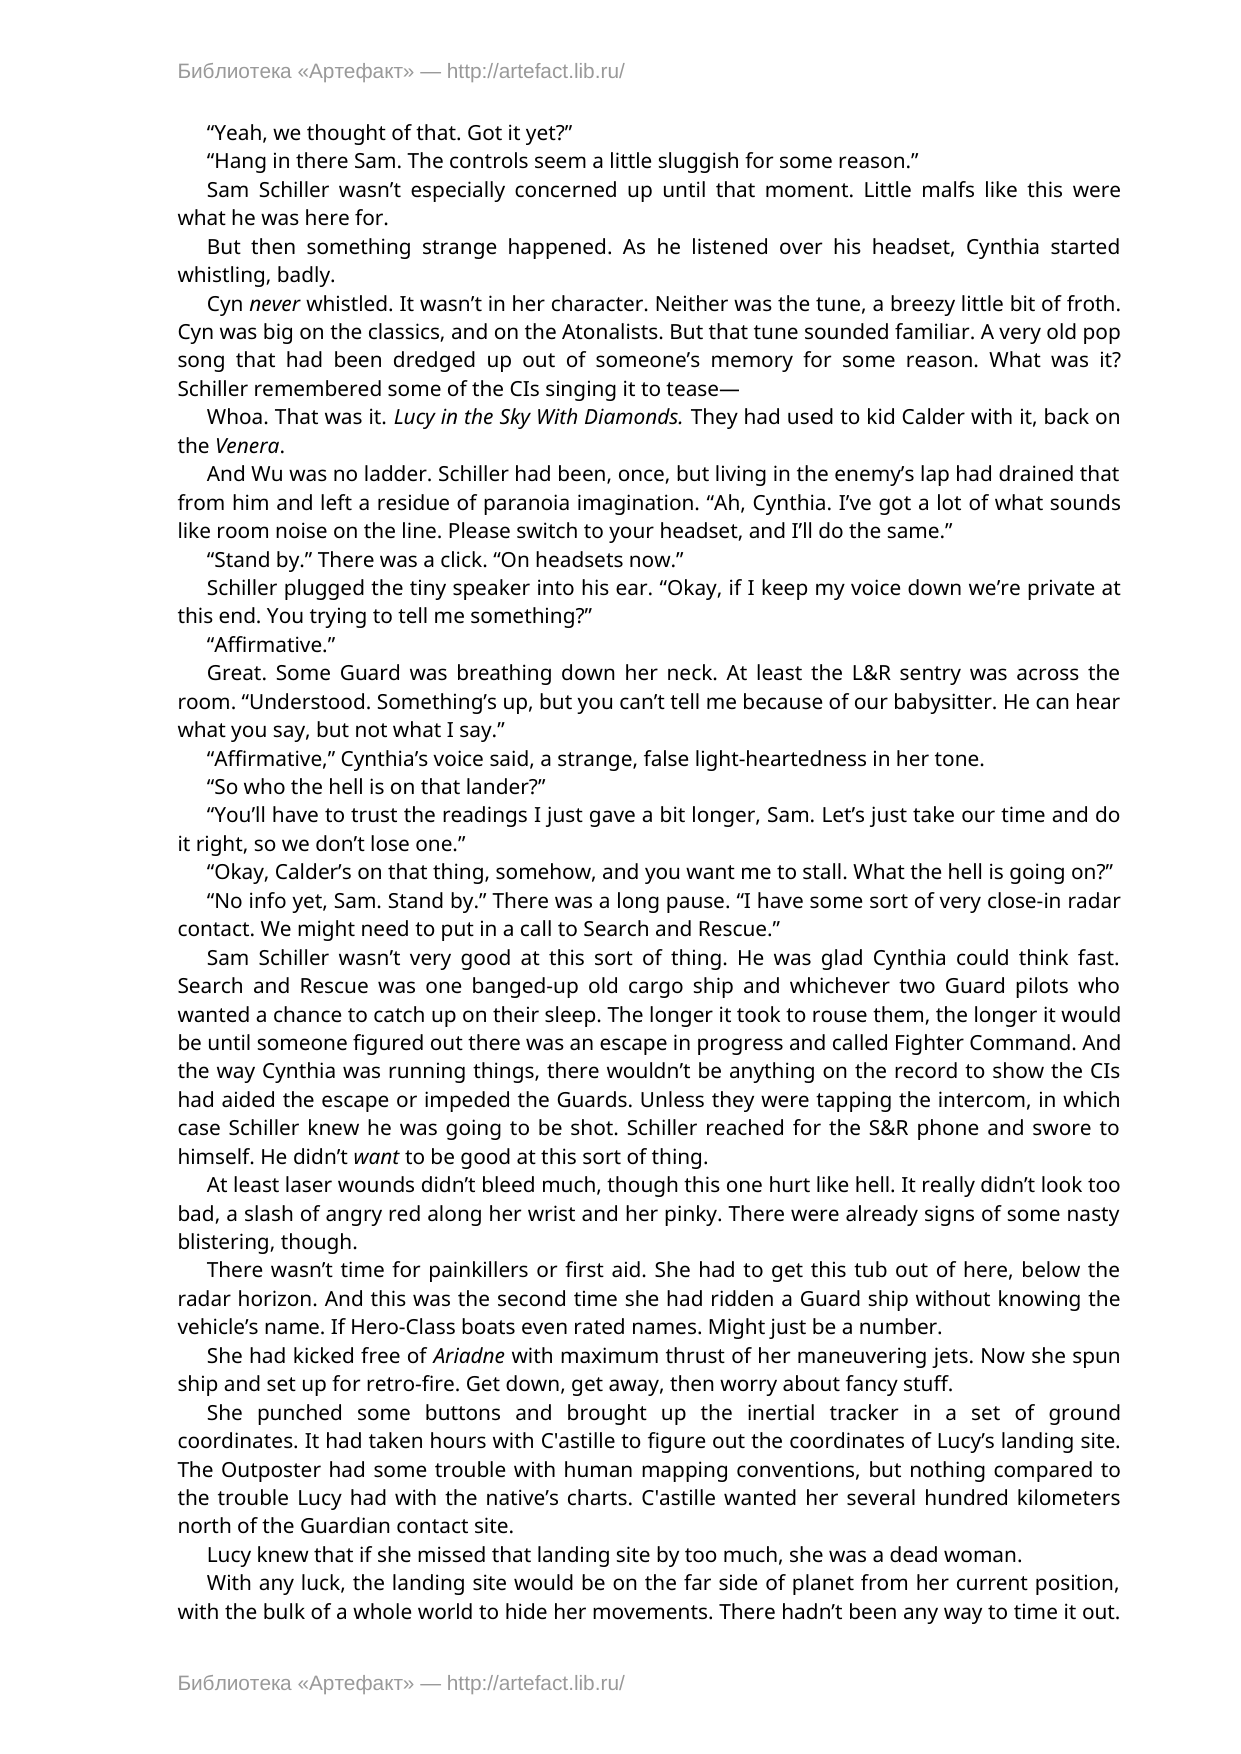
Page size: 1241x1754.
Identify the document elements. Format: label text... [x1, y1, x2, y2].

text “Okay, Calder’s on that thing, somehow, and you want me to stall. What the hell is going on?” [177, 857, 1122, 886]
text Lucy knew that if she missed that landing site by too much, she was a dead woman. [177, 1540, 1122, 1568]
text Sam Schiller wasn’t very good at this sort of thing. He was glad Cynthia could think fast. Search and Rescue was one banged-up old cargo ship and whichever two Guard pilots who wanted a chance to catch up on their sleep. The longer it took to rouse them, the longer it would be until someone figured out there was an escape in progress and called Fighter Command. And the way Cynthia was running things, there wouldn’t be anything on the record to show the CIs had aided the escape or impeded the Guards. Unless they were tapping the intercom, in which case Schiller knew he was going to be shot. Schiller reached for the S&R phone and swore to himself. He didn’t want to be good at this sort of thing. [177, 943, 1122, 1170]
text “Affirmative,” Cynthia’s voice said, a strange, false light-heartedness in her tone. [177, 744, 1122, 772]
text Great. Some Guard was breathing down her neck. At least the L&R sentry was across the room. “Understood. Something’s up, but you can’t tell me because of our babysitter. He can hear what you say, but not what I say.” [177, 658, 1122, 744]
text Cyn never whistled. It wasn’t in her character. Neither was the tune, a breezy little bit of froth. Cyn was big on the classics, and on the Atonalists. But that tune sounded familiar. A very old pop song that had been dredged up out of someone’s memory for some reason. What was it? Schiller remembered some of the CIs singing it to tease— [177, 289, 1122, 402]
text “Affirmative.” [177, 630, 1122, 658]
text She had kicked free of Ariadne with maximum thrust of her maneuvering jets. Now she spun ship and set up for retro-fire. Get down, get away, then worry about fancy stuff. [177, 1341, 1122, 1398]
text She punched some buttons and brought up the inertial tracker in a set of ground coordinates. It had taken hours with C'astille to figure out the coordinates of Lucy’s landing site. The Outposter had some trouble with human mapping conventions, but nothing compared to the trouble Lucy had with the native’s charts. C'astille wanted her several hundred kilometers north of the Guardian contact site. [177, 1398, 1122, 1540]
text And Wu was no ladder. Schiller had been, once, but living in the enemy’s lap had drained that from him and left a residue of paranoia imagination. “Ah, Cynthia. I’ve got a lot of what sounds like room noise on the line. Please switch to your headset, and I’ll do the same.” [177, 459, 1122, 545]
text Whoa. That was it. Lucy in the Sky With Diamonds. They had used to kid Calder with it, back on the Venera. [177, 402, 1122, 459]
text At least laser wounds didn’t bleed much, though this one hurt like hell. It really didn’t look too bad, a slash of angry red along her wrist and her pinky. There were already signs of some nasty blistering, though. [177, 1170, 1122, 1256]
text “So who the hell is on that lander?” [177, 772, 1122, 801]
text There wasn’t time for painkillers or first aid. She had to get this tub out of here, below the radar horizon. And this was the second time she had ridden a Guard ship without knowing the vehicle’s name. If Hero-Class boats even rated names. Might just be a number. [177, 1256, 1122, 1341]
text “No info yet, Sam. Stand by.” There was a long pause. “I have some sort of very close-in radar contact. We might need to put in a call to Search and Rescue.” [177, 886, 1122, 943]
text But then something strange happened. As he listened over his headset, Cynthia started whistling, badly. [177, 232, 1122, 289]
text “Stand by.” There was a click. “On headsets now.” [177, 545, 1122, 573]
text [177, 1568, 1122, 1625]
text “You’ll have to trust the readings I just gave a bit longer, Sam. Let’s just take our time and do it right, so we don’t lose one.” [177, 801, 1122, 857]
text Schiller plugged the tiny speaker into his ear. “Okay, if I keep my voice down we’re private at this end. You trying to tell me something?” [177, 573, 1122, 630]
text Sam Schiller wasn’t especially concerned up until that moment. Little malfs like this were what he was here for. [177, 175, 1122, 232]
text “Hang in there Sam. The controls seem a little sluggish for some reason.” [177, 147, 1122, 175]
text “Yeah, we thought of that. Got it yet?” [177, 118, 1122, 147]
